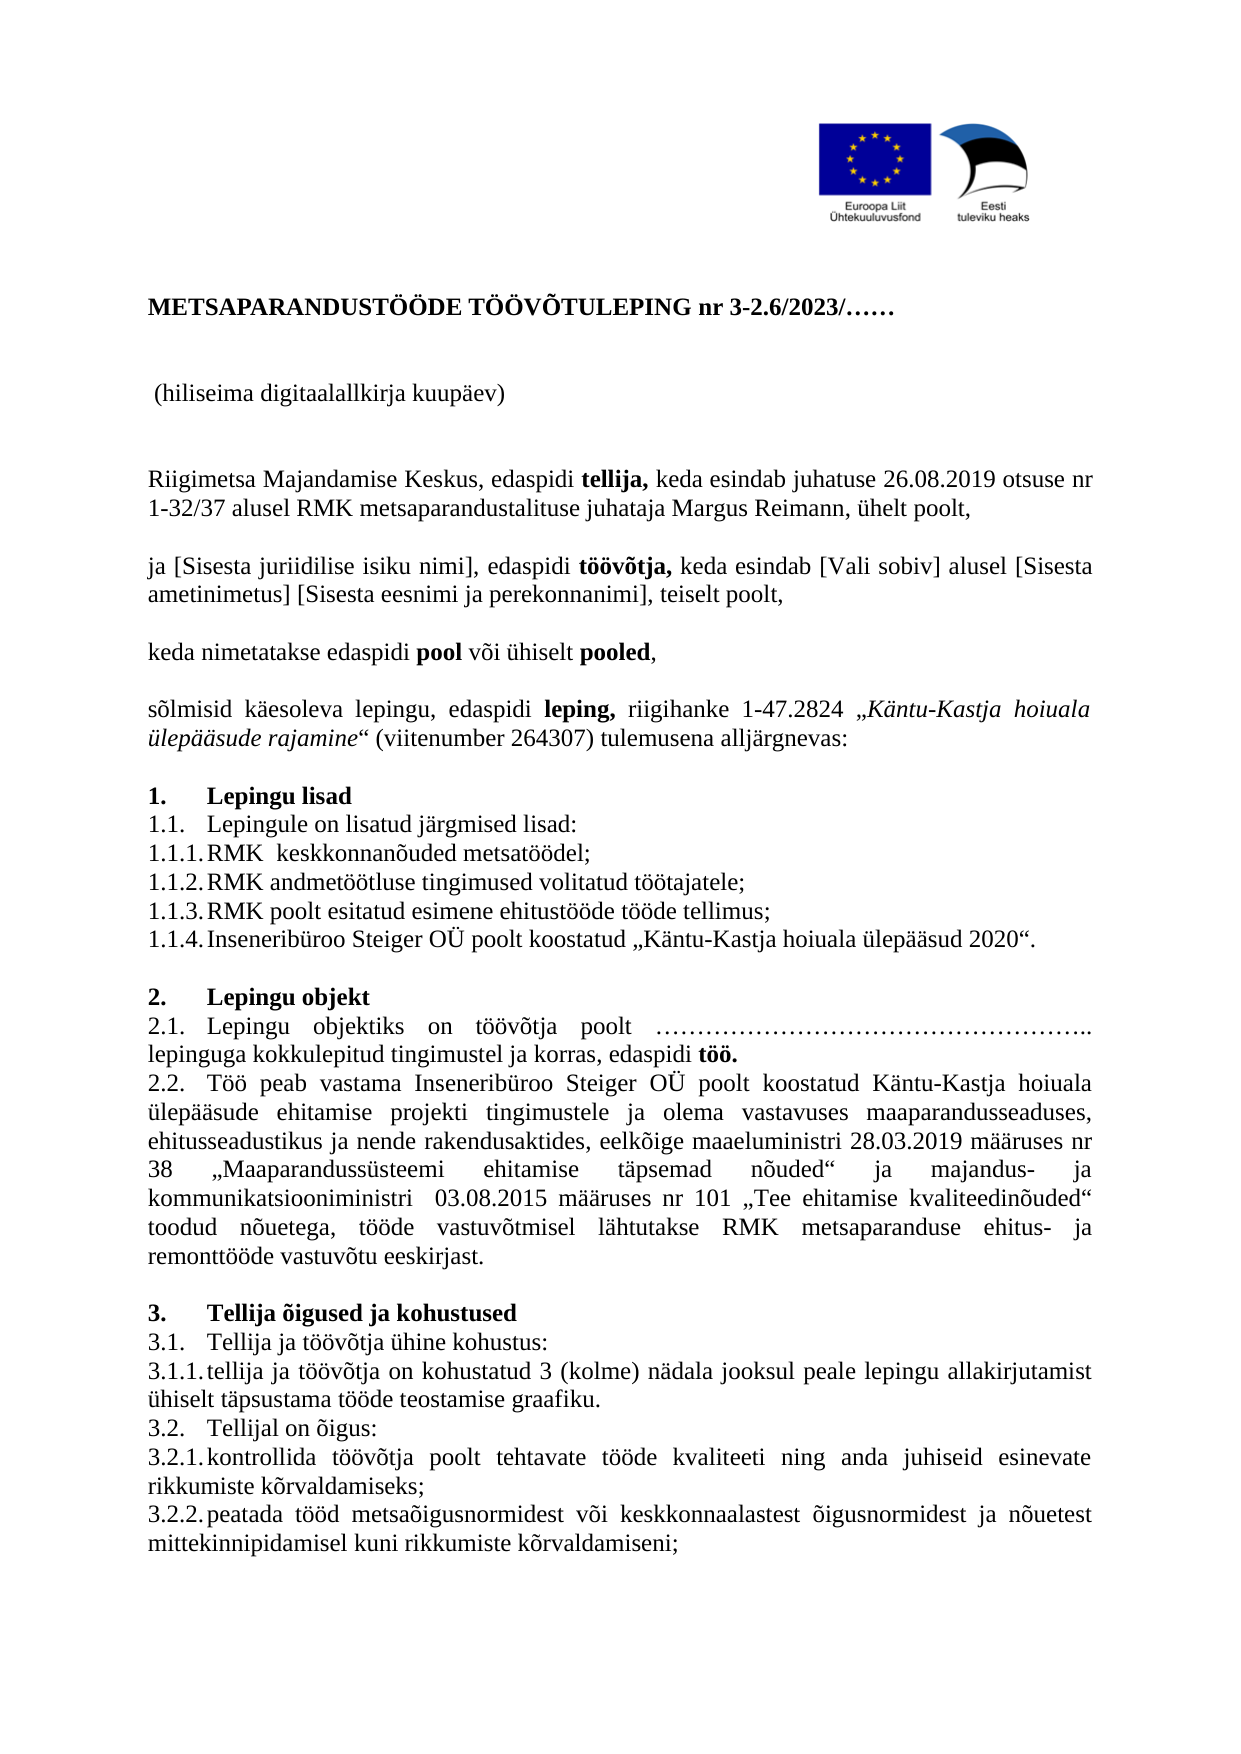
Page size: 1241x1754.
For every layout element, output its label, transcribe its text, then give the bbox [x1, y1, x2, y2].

text ja edaspidi töövõtja, keda esindab alusel teiselt poolt, [148, 551, 1093, 608]
text Tellija õigused ja kohustused [148, 1298, 1093, 1327]
text RMK keskkonnanõuded metsatöödel; [148, 838, 1093, 867]
text Lepingu objekt [148, 982, 1093, 1011]
text Riigimetsa Majandamise Keskus, edaspidi tellija, keda esindab nr 1-32/37 alusel RMK metsaparandustalituse juhataja Margus Reimann, ühelt poolt, [148, 464, 1093, 522]
text Tellijal on õigus: [148, 1413, 1093, 1442]
text peatada tööd metsaõigusnormidest või keskkonnaalastest õigusnormidest ja nõuetest mittekinnipidamisel kuni rikkumiste kõrvaldamiseni; [148, 1499, 1093, 1557]
text METSAPARANDUSTÖÖDE TÖÖVÕTULEPING nr 3-2.6/2023/…… [148, 292, 1093, 320]
text sõlmisid käesoleva lepingu, edaspidi leping, 1-47.2824 „Käntu-Kastja hoiuala ülepääsude rajamine“ (viitenumber 264307) tulemusena alljärgnevas: [148, 694, 1093, 752]
text kontrollida töövõtja poolt tehtavate tööde kvaliteeti ning anda juhiseid esinevate rikkumiste kõrvaldamiseks; [148, 1442, 1093, 1499]
text Tellija ja töövõtja ühine kohustus: [148, 1327, 1093, 1356]
text (hiliseima digitaalallkirja kuupäev) [148, 378, 1093, 407]
text Töö peab vastama Inseneribüroo Steiger OÜ poolt koostatud Käntu-Kastja hoiuala ülepääsude ehitamise projekti tingimustele ja olema vastavuses maaparandusseaduses, ehitusseadustikus ja nende rakendusaktides, eelkõige maaeluministri 28.03.2019 määruses nr 38 „Maaparandussüsteemi ehitamise täpsemad nõuded“ ja majandus- ja kommunikatsiooniministri 03.08.2015 määruses nr 101 „Tee ehitamise kvaliteedinõuded“ toodud nõuetega, tööde vastuvõtmisel lähtutakse RMK metsaparanduse ehitus- ja remonttööde vastuvõtu eeskirjast. [148, 1068, 1093, 1269]
picture [811, 116, 1035, 229]
text Inseneribüroo Steiger OÜ poolt koostatud „Käntu-Kastja hoiuala ülepääsud 2020“. [148, 924, 1093, 953]
text RMK poolt esitatud esimene ehitustööde tööde tellimus; [148, 896, 1093, 924]
text RMK andmetöötluse tingimused volitatud töötajatele; [148, 867, 1093, 896]
text Lepingu lisad [148, 781, 1093, 809]
text Lepingule on lisatud järgmised lisad: [148, 809, 1093, 838]
text Lepingu objektiks on töövõtja poolt …………………………………………….. lepinguga kokkulepitud tingimustel ja korras, edaspidi töö. [148, 1011, 1093, 1068]
text keda nimetatakse edaspidi pool või ühiselt pooled, [148, 637, 1093, 666]
text tellija ja töövõtja on kohustatud 3 (kolme) nädala jooksul peale lepingu allakirjutamist ühiselt täpsustama tööde teostamise graafiku. [148, 1356, 1093, 1413]
